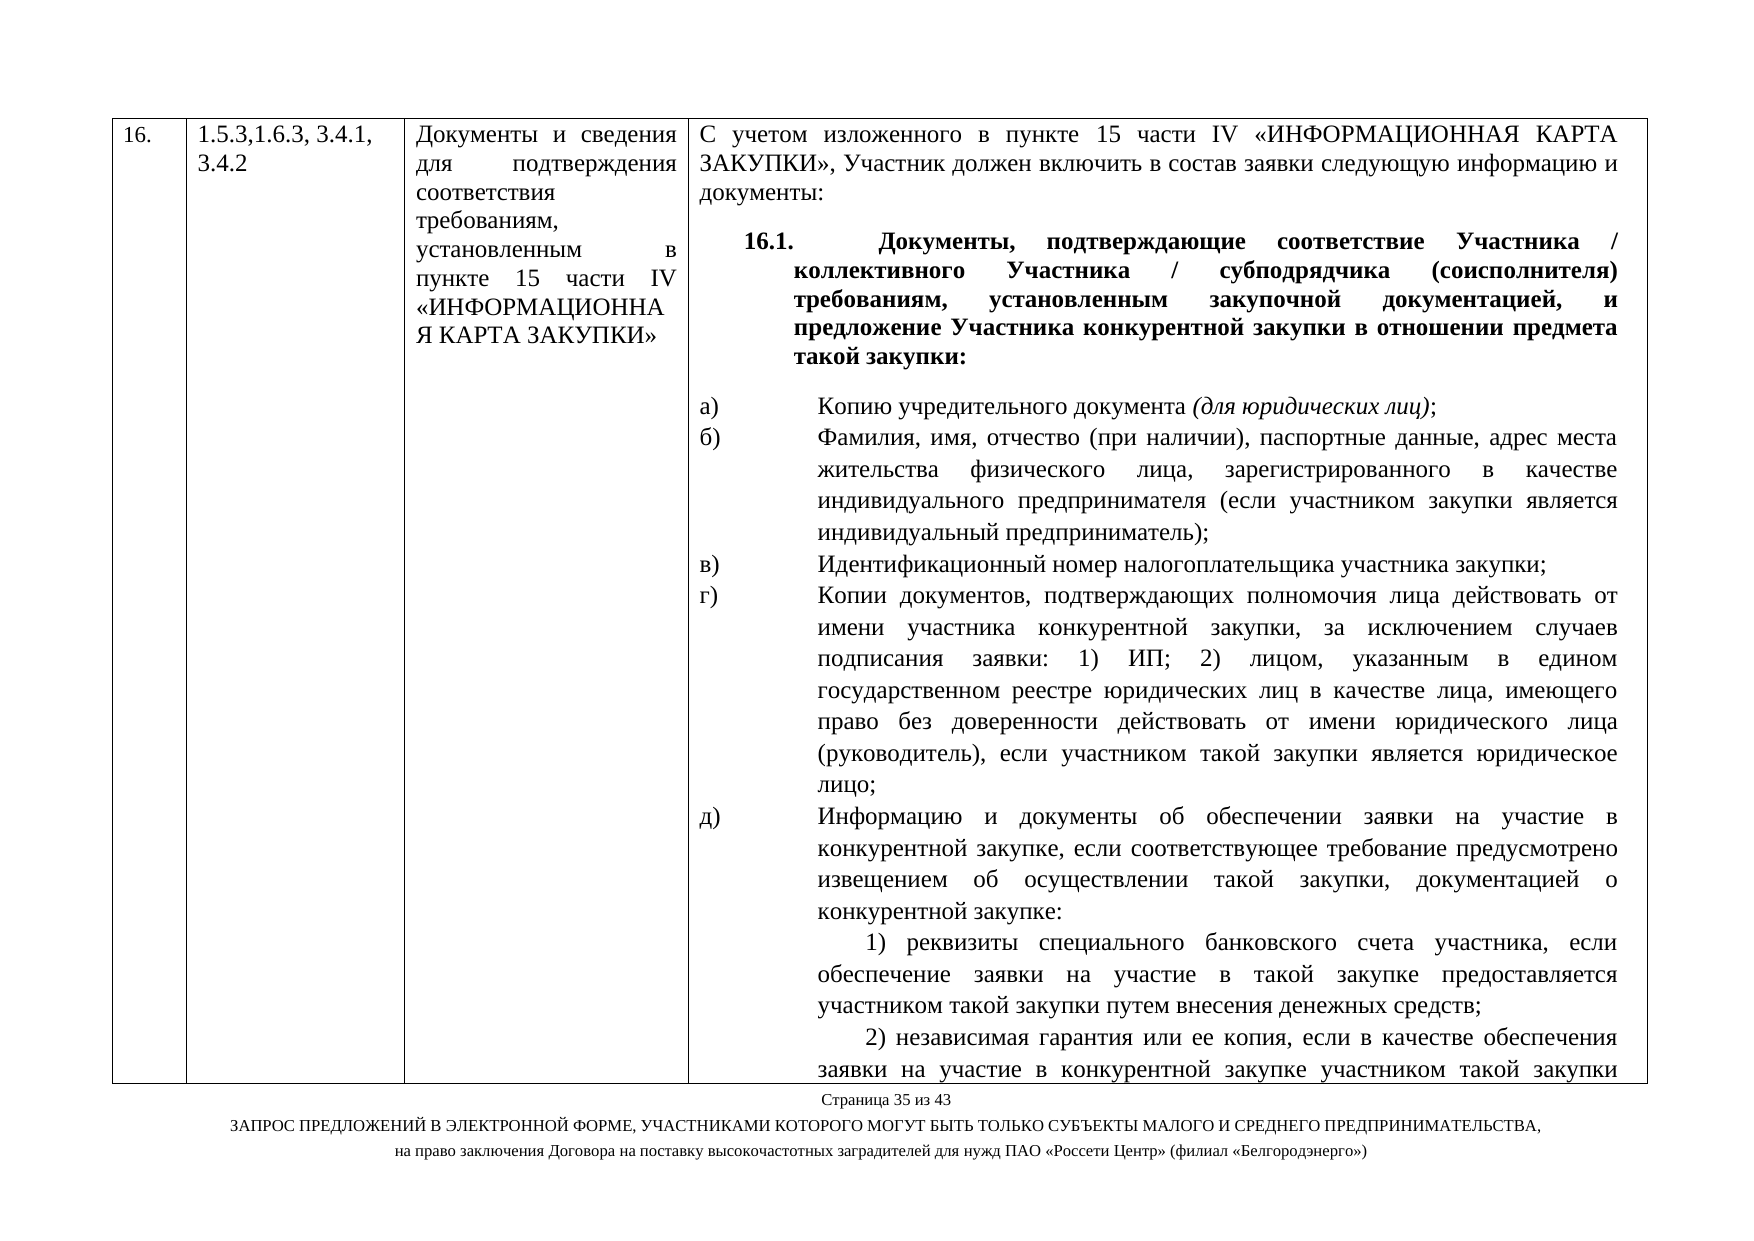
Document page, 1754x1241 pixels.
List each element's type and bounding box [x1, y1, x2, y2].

table_cell [405, 119, 688, 1082]
table_cell [187, 119, 404, 1082]
table_cell [689, 119, 1647, 1082]
table_cell [113, 119, 186, 1082]
